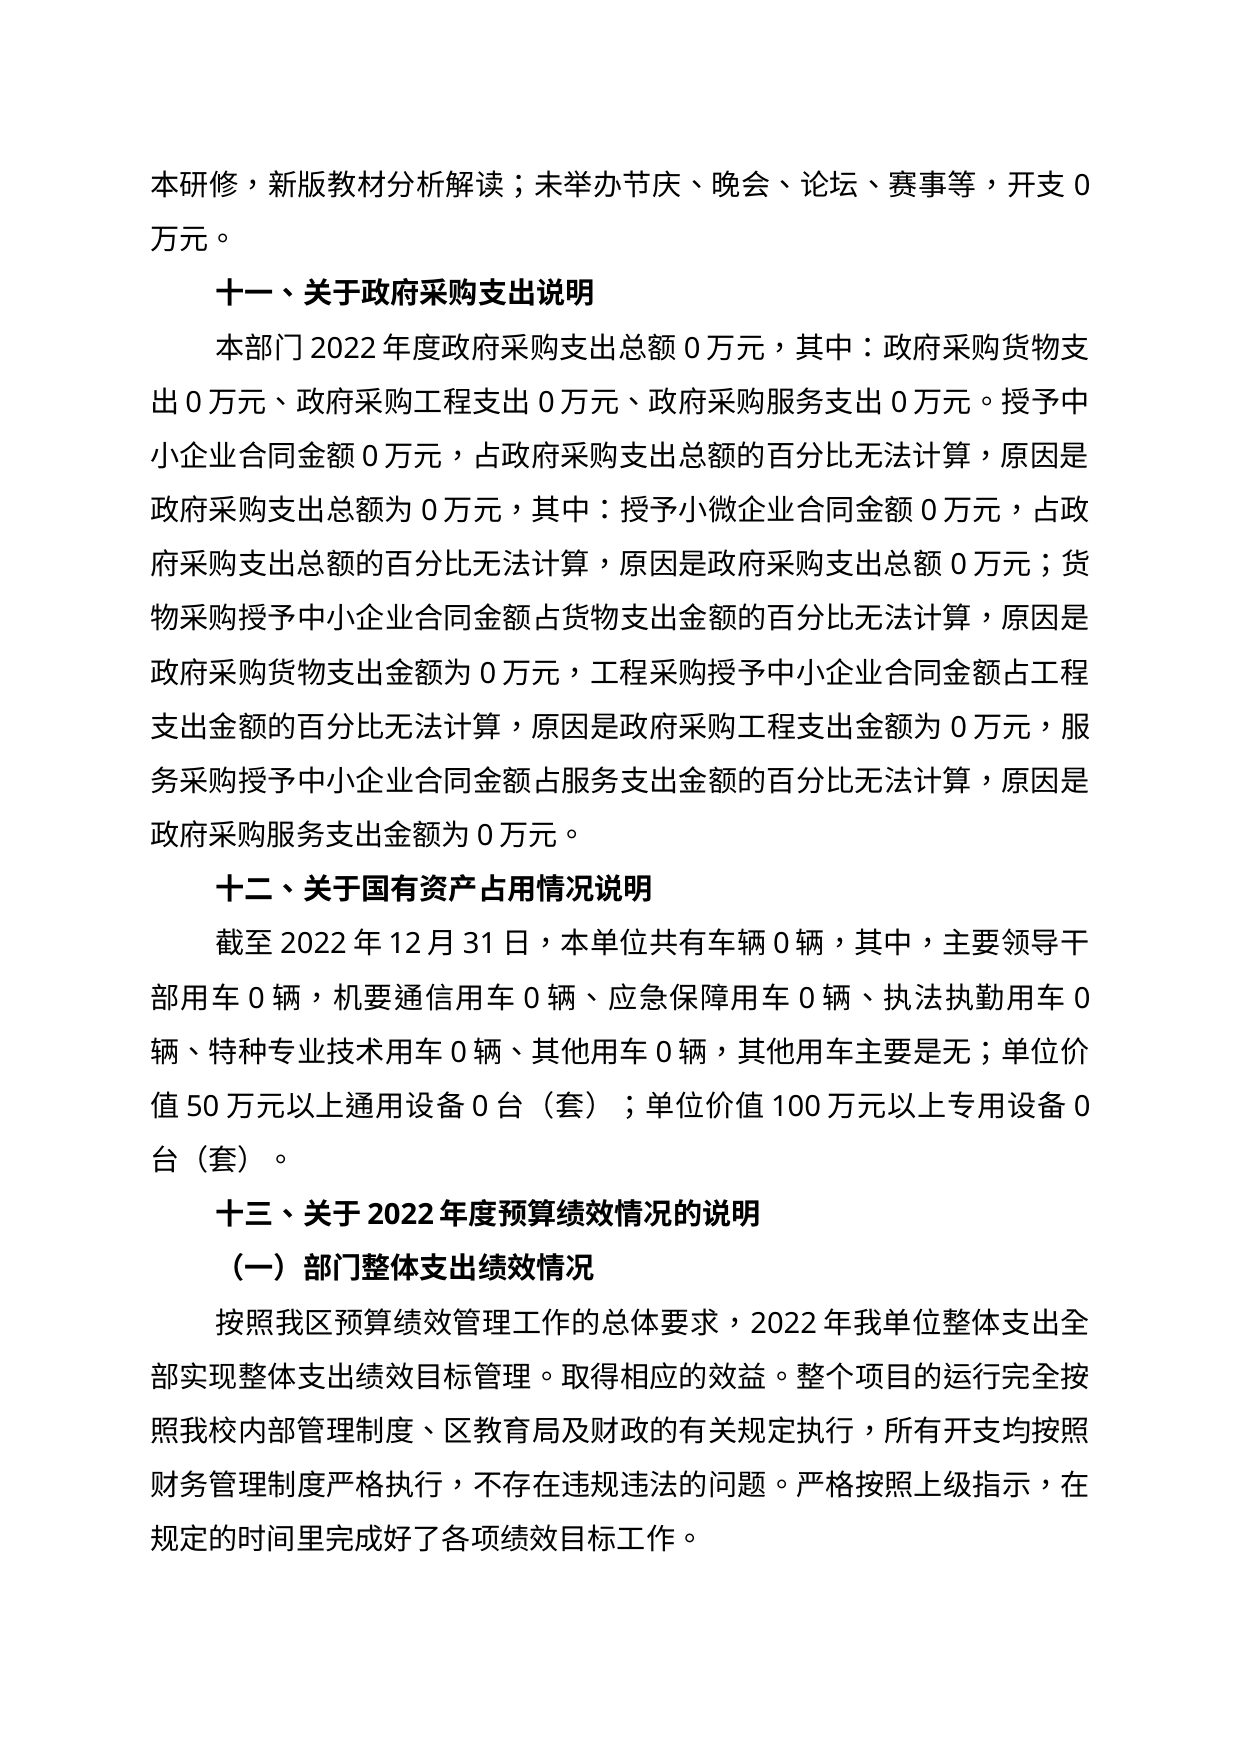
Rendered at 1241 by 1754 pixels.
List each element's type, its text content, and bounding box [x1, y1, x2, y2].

text 截至2022年12月31日，本单位共有车辆0辆，其中，主要领导干部用车0辆，机要通信用车0辆、应急保障用车0辆、执法执勤用车0辆、特种专业技术用车0辆、其他用车0辆，其他用车主要是无；单位价值50万元以上通用设备0台（套）；单位价值100万元以上专用设备0台（套）。 [150, 908, 1090, 1179]
text 本部门2022年度政府采购支出总额0万元，其中：政府采购货物支出0万元、政府采购工程支出0万元、政府采购服务支出0万元。授予中小企业合同金额0万元，占政府采购支出总额的百分比无法计算，原因是政府采购支出总额为0万元，其中：授予小微企业合同金额0万元，占政府采购支出总额的百分比无法计算，原因是政府采购支出总额0万元；货物采购授予中小企业合同金额占货物支出金额的百分比无法计算，原因是政府采购货物支出金额为0万元，工程采购授予中小企业合同金额占工程支出金额的百分比无法计算，原因是政府采购工程支出金额为0万元，服务采购授予中小企业合同金额占服务支出金额的百分比无法计算，原因是政府采购服务支出金额为0万元。 [150, 312, 1090, 854]
text 十二、关于国有资产占用情况说明 [150, 854, 1090, 908]
text 十一、关于政府采购支出说明 [150, 258, 1090, 312]
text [150, 150, 1090, 258]
text 按照我区预算绩效管理工作的总体要求，2022年我单位整体支出全部实现整体支出绩效目标管理。取得相应的效益。整个项目的运行完全按照我校内部管理制度、区教育局及财政的有关规定执行，所有开支均按照财务管理制度严格执行，不存在违规违法的问题。严格按照上级指示，在规定的时间里完成好了各项绩效目标工作。 [150, 1287, 1090, 1558]
text （一）部门整体支出绩效情况 [150, 1233, 1090, 1287]
text 十三、关于2022年度预算绩效情况的说明 [150, 1179, 1090, 1233]
